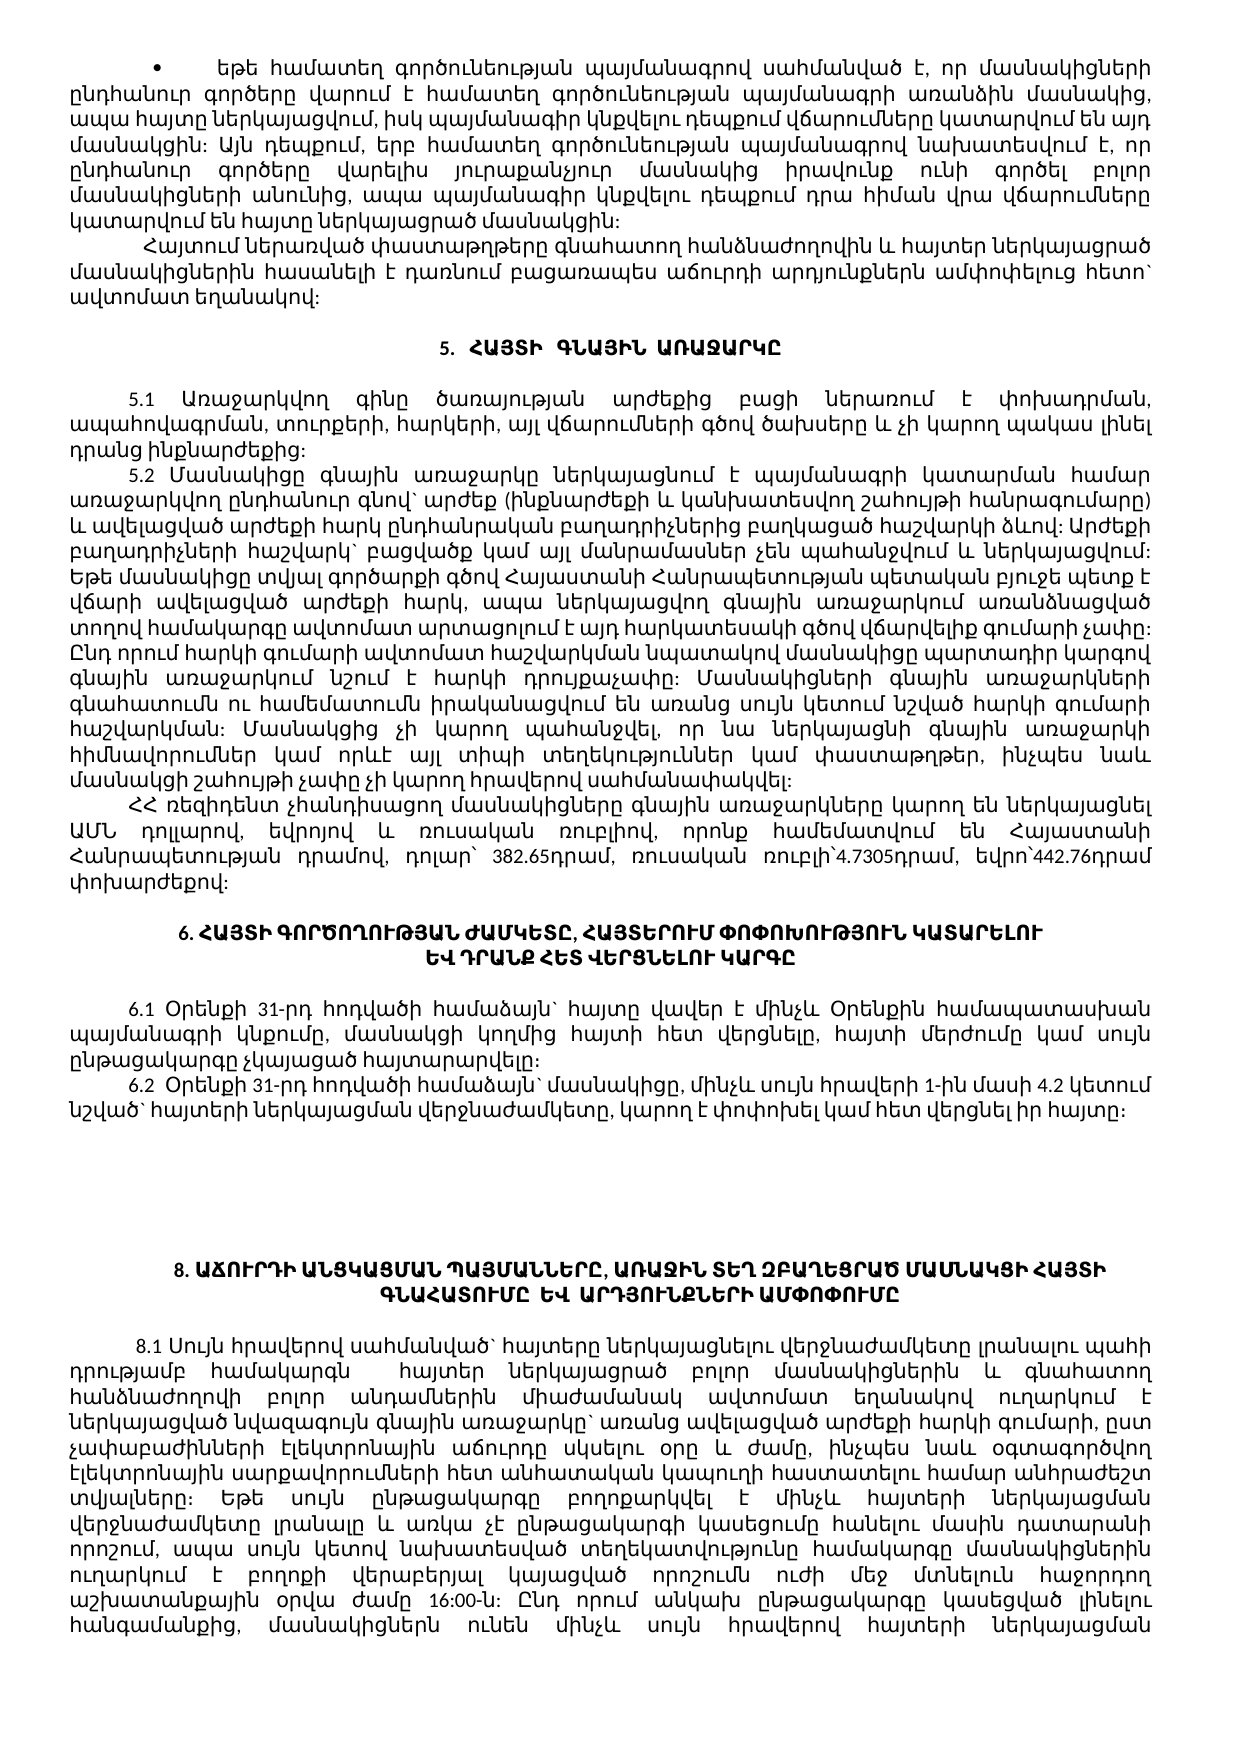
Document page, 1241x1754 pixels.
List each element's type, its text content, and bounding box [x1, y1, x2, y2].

text ԳՆԱՀԱՏՈՒՄԸ ԵՎ ԱՐԴՅՈՒՆՔՆԵՐԻ ԱՄՓՈՓՈՒՄԸ [69, 1282, 1152, 1308]
text 6. ՀԱՅՏԻ ԳՈՐԾՈՂՈՒԹՅԱՆ ԺԱՄԿԵՏԸ, ՀԱՅՏԵՐՈՒՄ ՓՈՓՈԽՈՒԹՅՈՒՆ ԿԱՏԱՐԵԼՈՒ [69, 920, 1152, 945]
text 5. ՀԱՅՏԻ ԳՆԱՅԻՆ ԱՌԱՋԱՐԿԸ [69, 335, 1152, 361]
list եթե համատեղ գործունեության պայմանագրով սահմանված է, որ մասնակիցների ընդհանուր գործերը վարում է համատեղ գործունեության պայմանագրի առանձին մասնակից, ապա հայտը ներկայացվում, իսկ պայմանագիր կնքվելու դեպքում վճարումները կատարվում են այդ մասնակցին: Այն դեպքում, երբ համատեղ գործունեության պայմանագրով նախատեսվում է, որ ընդհանուր գործերը վարելիս յուրաքանչյուր մասնակից իրավունք ունի գործել բոլոր մասնակիցների անունից, ապա պայմանագիր կնքվելու դեպքում դրա հիման վրա վճարումները կատարվում են հայտը ներկայացրած մասնակցին: [69, 56, 1152, 233]
text 6.1 Օրենքի 31-րդ հոդվածի համաձայն` հայտը վավեր է մինչև Օրենքին համապատասխան պայմանագրի կնքումը, մասնակցի կողմից հայտի հետ վերցնելը, հայտի մերժումը կամ սույն ընթացակարգը չկայացած հայտարարվելը։ [69, 996, 1152, 1072]
text 8. ԱՃՈՒՐԴԻ ԱՆՑԿԱՑՄԱՆ ՊԱՅՄԱՆՆԵՐԸ, ԱՌԱՋԻՆ ՏԵՂ ԶԲԱՂԵՑՐԱԾ ՄԱՍՆԱԿՑԻ ՀԱՅՏԻ [69, 1257, 1152, 1282]
text 5.1 Առաջարկվող գինը ծառայության արժեքից բացի ներառում է փոխադրման, ապահովագրման, տուրքերի, հարկերի, այլ վճարումների գծով ծախսերը և չի կարող պակաս լինել դրանց ինքնարժեքից: [69, 386, 1152, 462]
text 5.2 Մասնակիցը գնային առաջարկը ներկայացնում է պայմանագրի կատարման համար առաջարկվող ընդհանուր գնով` արժեք (ինքնարժեքի և կանխատեսվող շահույթի հանրագումարը) և ավելացված արժեքի հարկ ընդհանրական բաղադրիչներից բաղկացած հաշվարկի ձևով: Արժեքի բաղադրիչների հաշվարկ` բացվածք կամ այլ մանրամասներ չեն պահանջվում և ներկայացվում: Եթե մասնակիցը տվյալ գործարքի գծով Հայաստանի Հանրապետության պետական բյուջե պետք է վճարի ավելացված արժեքի հարկ, ապա ներկայացվող գնային առաջարկում առանձնացված տողով համակարգը ավտոմատ արտացոլում է այդ հարկատեսակի գծով վճարվելիք գումարի չափը: Ընդ որում հարկի գումարի ավտոմատ հաշվարկման նպատակով մասնակիցը պարտադիր կարգով գնային առաջարկում նշում է հարկի դրույքաչափը: Մասնակիցների գնային առաջարկների գնահատումն ու համեմատումն իրականացվում են առանց սույն կետում նշված հարկի գումարի հաշվարկման: Մասնակցից չի կարող պահանջվել, որ նա ներկայացնի գնային առաջարկի հիմնավորումներ կամ որևէ այլ տիպի տեղեկություններ կամ փաստաթղթեր, ինչպես նաև մասնակցի շահույթի չափը չի կարող հրավերով սահմանափակվել: [69, 462, 1152, 793]
text Հայտում ներառված փաստաթղթերը գնահատող հանձնաժողովին և հայտեր ներկայացրած մասնակիցներին հասանելի է դառնում բացառապես աճուրդի արդյունքներն ամփոփելուց հետո` ավտոմատ եղանակով: [69, 233, 1152, 310]
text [69, 1333, 1152, 1638]
text ՀՀ ռեզիդենտ չհանդիսացող մասնակիցները գնային առաջարկները կարող են ներկայացնել ԱՄՆ դոլլարով, եվրոյով և ռուսական ռուբլիով, որոնք համեմատվում են Հայաստանի Հանրապետության դրամով, դոլար՝ 382.65դրամ, ռուսական ռուբլի՝4.7305դրամ, եվրո՝442.76դրամ փոխարժեքով: [69, 793, 1152, 894]
text 6.2 Օրենքի 31-րդ հոդվածի համաձայն` մասնակիցը, մինչև սույն հրավերի 1-ին մասի 4.2 կետում նշված` հայտերի ներկայացման վերջնաժամկետը, կարող է փոփոխել կամ հետ վերցնել իր հայտը։ [69, 1072, 1152, 1123]
text ԵՎ ԴՐԱՆՔ ՀԵՏ ՎԵՐՑՆԵԼՈՒ ԿԱՐԳԸ [69, 945, 1152, 971]
